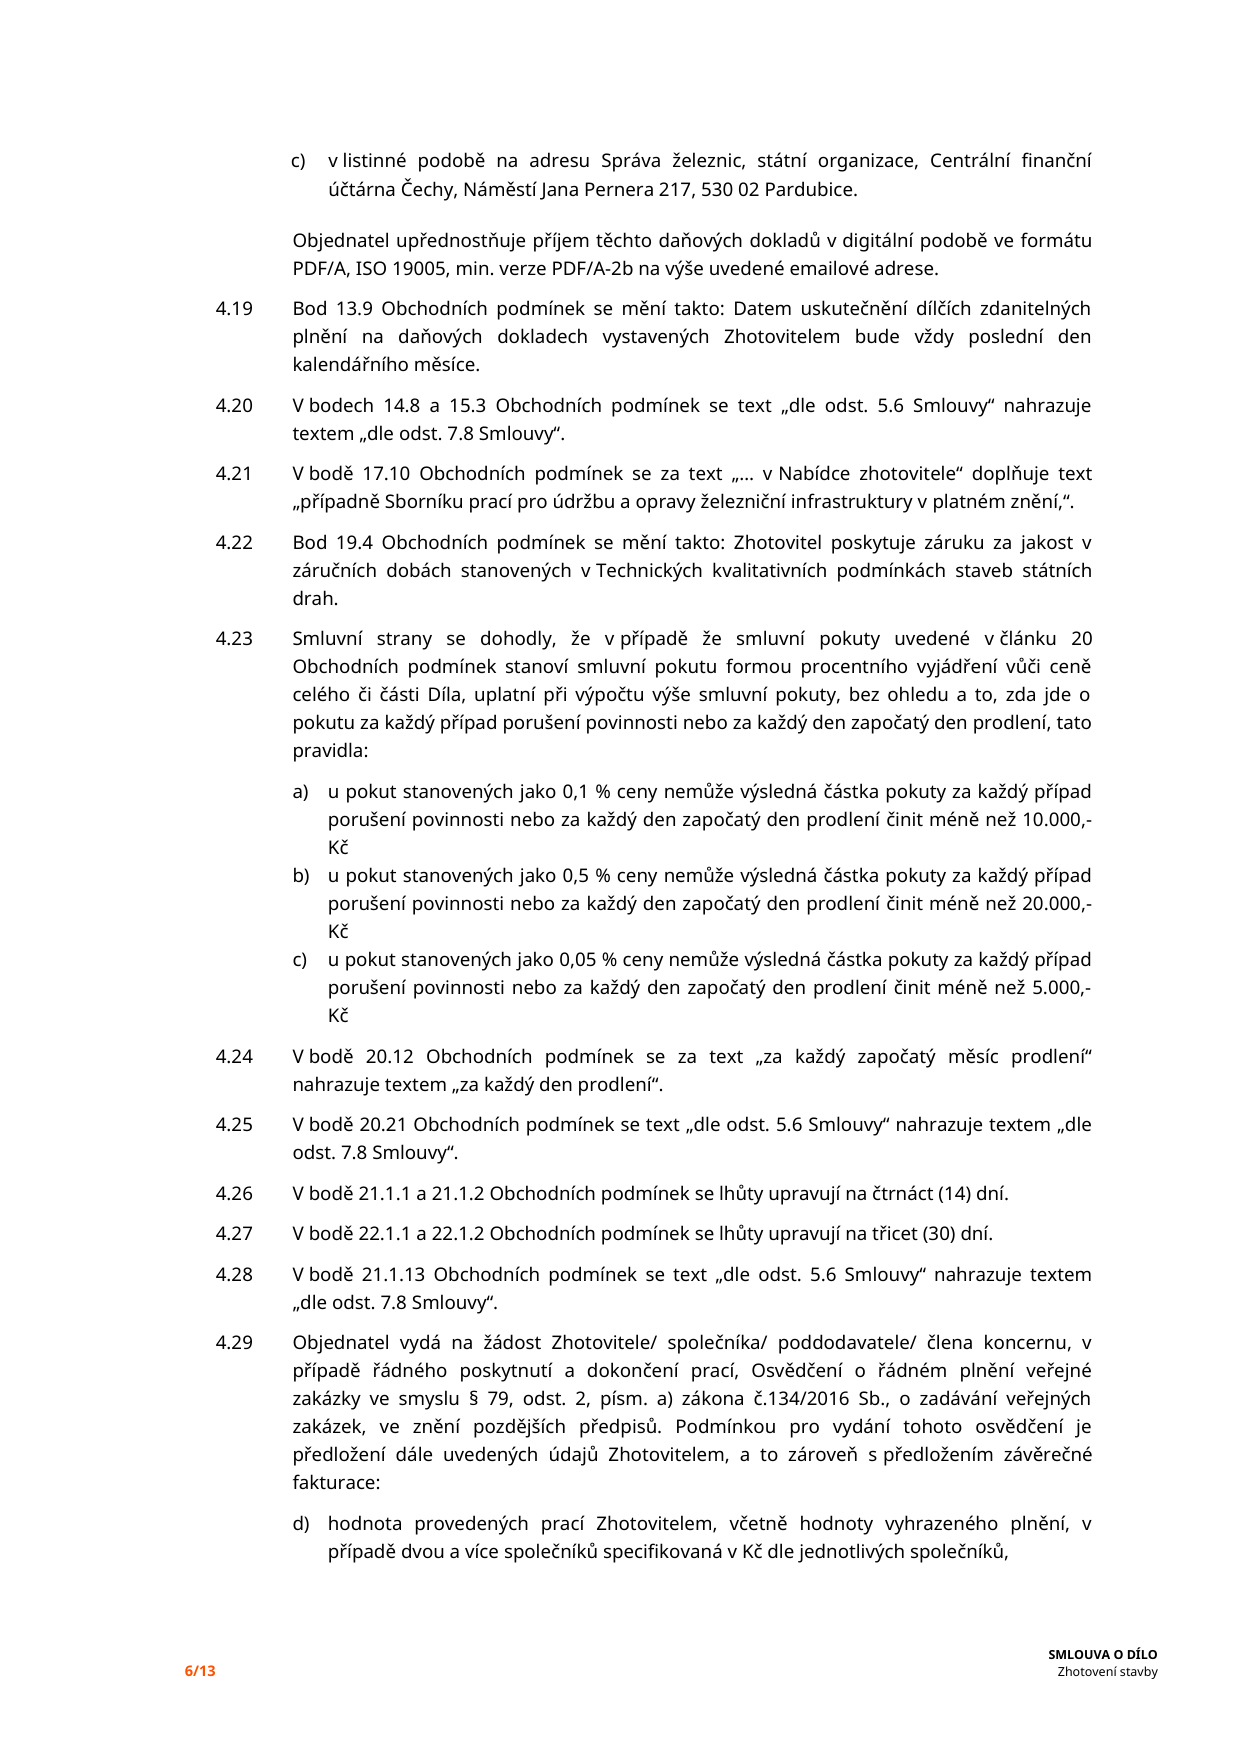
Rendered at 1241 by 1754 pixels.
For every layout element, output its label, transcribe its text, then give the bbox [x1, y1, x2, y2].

list V bodě 17.10 Obchodních podmínek se za text „… v Nabídce zhotovitele“ doplňuje text „případně Sborníku prací pro údržbu a opravy železniční infrastruktury v platném znění,“. [216, 461, 1093, 514]
list Bod 13.9 Obchodních podmínek se mění takto: Datem uskutečnění dílčích zdanitelných plnění na daňových dokladech vystavených Zhotovitelem bude vždy poslední den kalendářního měsíce. [216, 295, 1093, 377]
list u pokut stanovených jako 0,5 % ceny nemůže výsledná částka pokuty za každý případ porušení povinnosti nebo za každý den započatý den prodlení činit méně než 20.000,- Kč [292, 862, 1093, 944]
list Bod 19.4 Obchodních podmínek se mění takto: Zhotovitel poskytuje záruku za jakost v záručních dobách stanovených v Technických kvalitativních podmínkách staveb státních drah. [216, 529, 1093, 611]
list Objednatel vydá na žádost Zhotovitele/ společníka/ poddodavatele/ člena koncernu, v případě řádného poskytnutí a dokončení prací, Osvědčení o řádném plnění veřejné zakázky ve smyslu § 79, odst. 2, písm. a) zákona č.134/2016 Sb., o zadávání veřejných zakázek, ve znění pozdějších předpisů. Podmínkou pro vydání tohoto osvědčení je předložení dále uvedených údajů Zhotovitelem, a to zároveň s předložením závěrečné fakturace: [216, 1329, 1093, 1495]
list hodnota provedených prací Zhotovitelem, včetně hodnoty vyhrazeného plnění, v případě dvou a více společníků specifikovaná v Kč dle jednotlivých společníků, [292, 1510, 1093, 1564]
list Smluvní strany se dohodly, že v případě že smluvní pokuty uvedené v článku 20 Obchodních podmínek stanoví smluvní pokutu formou procentního vyjádření vůči ceně celého či části Díla, uplatní při výpočtu výše smluvní pokuty, bez ohledu a to, zda jde o pokutu za každý případ porušení povinnosti nebo za každý den započatý den prodlení, tato pravidla: [216, 626, 1093, 763]
list V bodě 21.1.13 Obchodních podmínek se text „dle odst. 5.6 Smlouvy“ nahrazuje textem „dle odst. 7.8 Smlouvy“. [216, 1261, 1093, 1314]
list V bodě 20.12 Obchodních podmínek se za text „za každý započatý měsíc prodlení“ nahrazuje textem „za každý den prodlení“. [216, 1043, 1093, 1096]
list V bodech 14.8 a 15.3 Obchodních podmínek se text „dle odst. 5.6 Smlouvy“ nahrazuje textem „dle odst. 7.8 Smlouvy“. [216, 392, 1093, 446]
list V bodě 21.1.1 a 21.1.2 Obchodních podmínek se lhůty upravují na čtrnáct (14) dní. [216, 1180, 1093, 1206]
text Objednatel upřednostňuje příjem těchto daňových dokladů v digitální podobě ve formátu PDF/A, ISO 19005, min. verze PDF/A-2b na výše uvedené emailové adrese. [292, 227, 1093, 280]
list V bodě 22.1.1 a 22.1.2 Obchodních podmínek se lhůty upravují na třicet (30) dní. [216, 1221, 1093, 1246]
list v listinné podobě na adresu Správa železnic, státní organizace, Centrální finanční účtárna Čechy, Náměstí Jana Pernera 217, 530 02 Pardubice. [291, 147, 1093, 202]
list u pokut stanovených jako 0,1 % ceny nemůže výsledná částka pokuty za každý případ porušení povinnosti nebo za každý den započatý den prodlení činit méně než 10.000,- Kč [292, 778, 1093, 860]
list V bodě 20.21 Obchodních podmínek se text „dle odst. 5.6 Smlouvy“ nahrazuje textem „dle odst. 7.8 Smlouvy“. [216, 1111, 1093, 1165]
list u pokut stanovených jako 0,05 % ceny nemůže výsledná částka pokuty za každý případ porušení povinnosti nebo za každý den započatý den prodlení činit méně než 5.000,- Kč [292, 946, 1093, 1028]
